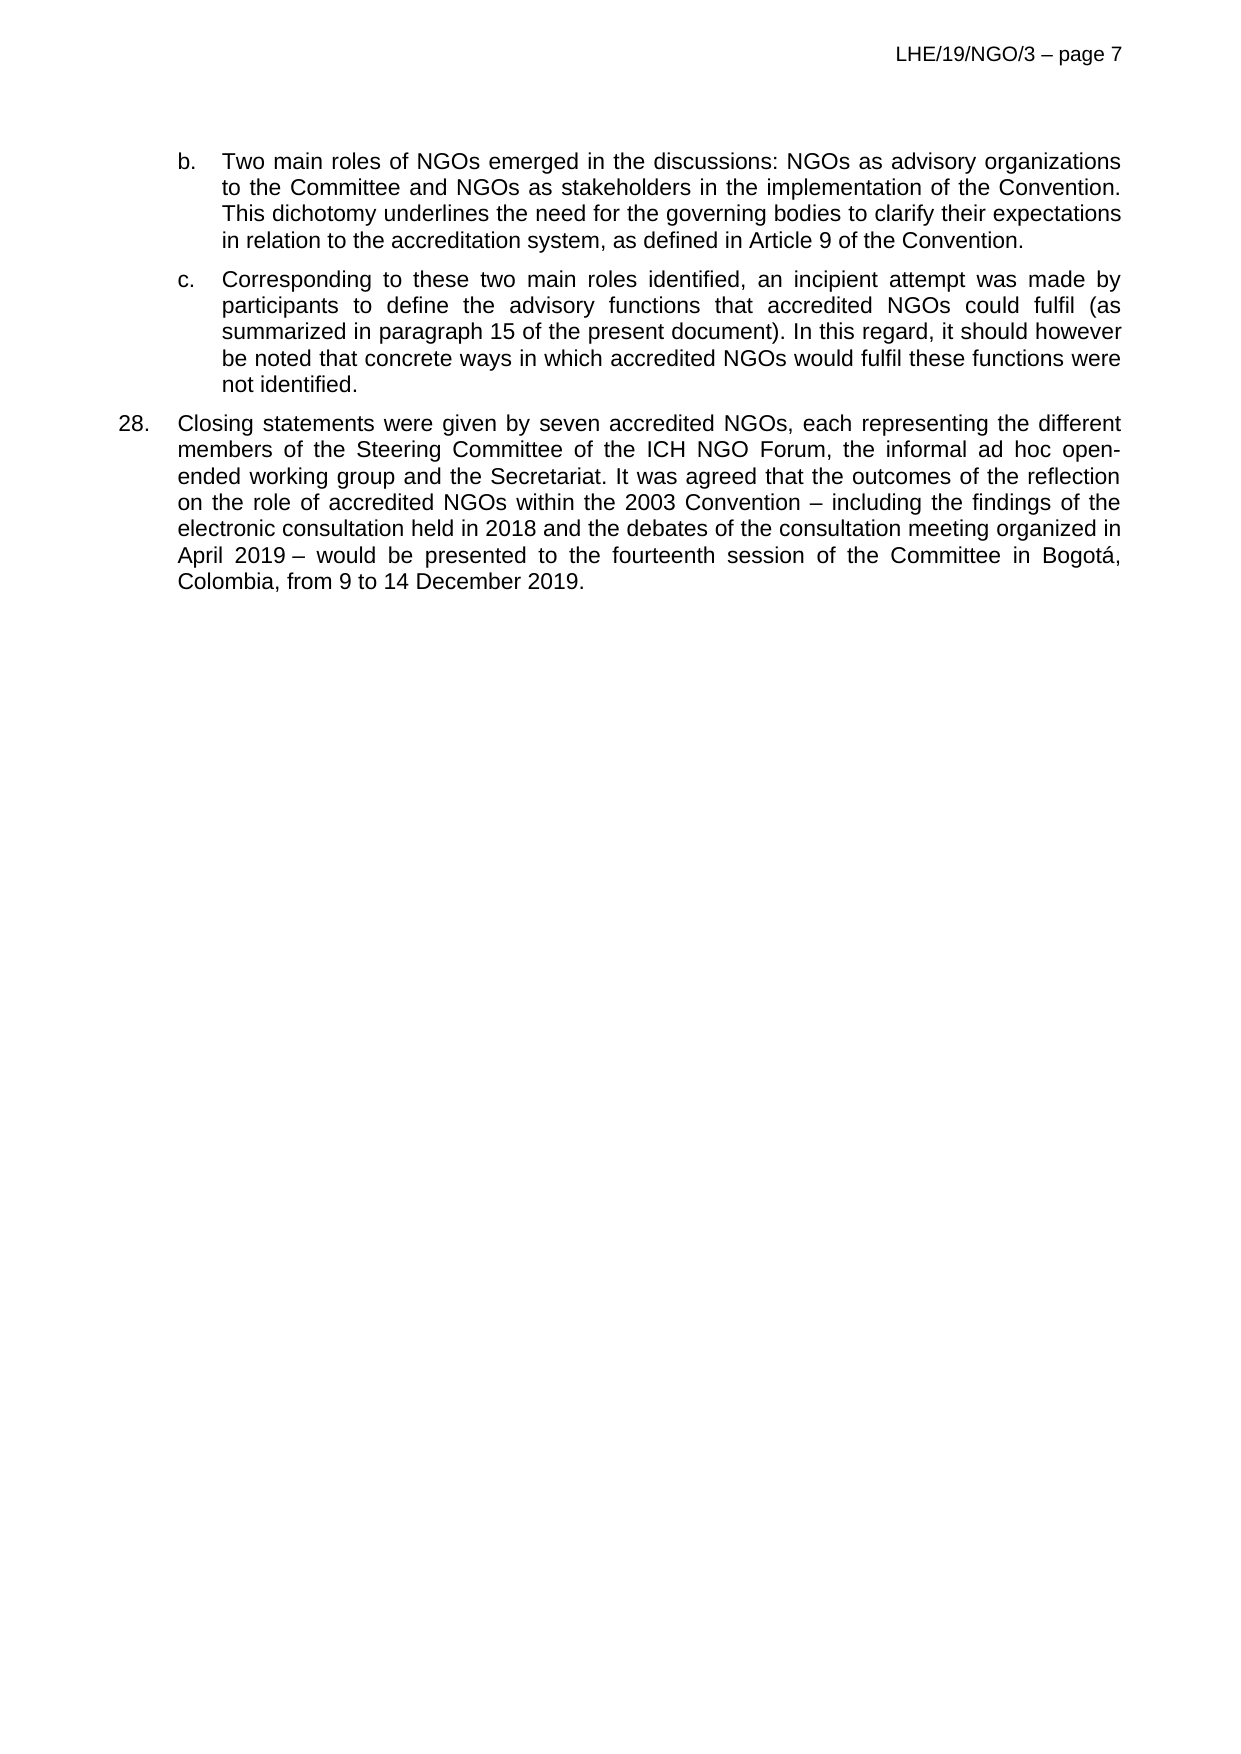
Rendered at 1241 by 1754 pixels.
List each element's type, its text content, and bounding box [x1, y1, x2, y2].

list Two main roles of NGOs emerged in the discussions: NGOs as advisory organizations to the Committee and NGOs as stakeholders in the implementation of the Convention. This dichotomy underlines the need for the governing bodies to clarify their expectations in relation to the accreditation system, as defined in Article 9 of the Convention. [177, 148, 1122, 253]
list Corresponding to these two main roles identified, an incipient attempt was made by participants to define the advisory functions that accredited NGOs could fulfil (as summarized in paragraph 15 of the present document). In this regard, it should however be noted that concrete ways in which accredited NGOs would fulfil these functions were not identified. [177, 266, 1122, 397]
list Closing statements were given by seven accredited NGOs, each representing the different members of the Steering Committee of the ICH NGO Forum, the informal ad hoc open-ended working group and the Secretariat. It was agreed that the outcomes of the reflection on the role of accredited NGOs within the 2003 Convention – including the findings of the electronic consultation held in 2018 and the debates of the consultation meeting organized in April 2019 – would be presented to the fourteenth session of the Committee in Bogotá, Colombia, from 9 to 14 December 2019. [118, 410, 1122, 594]
